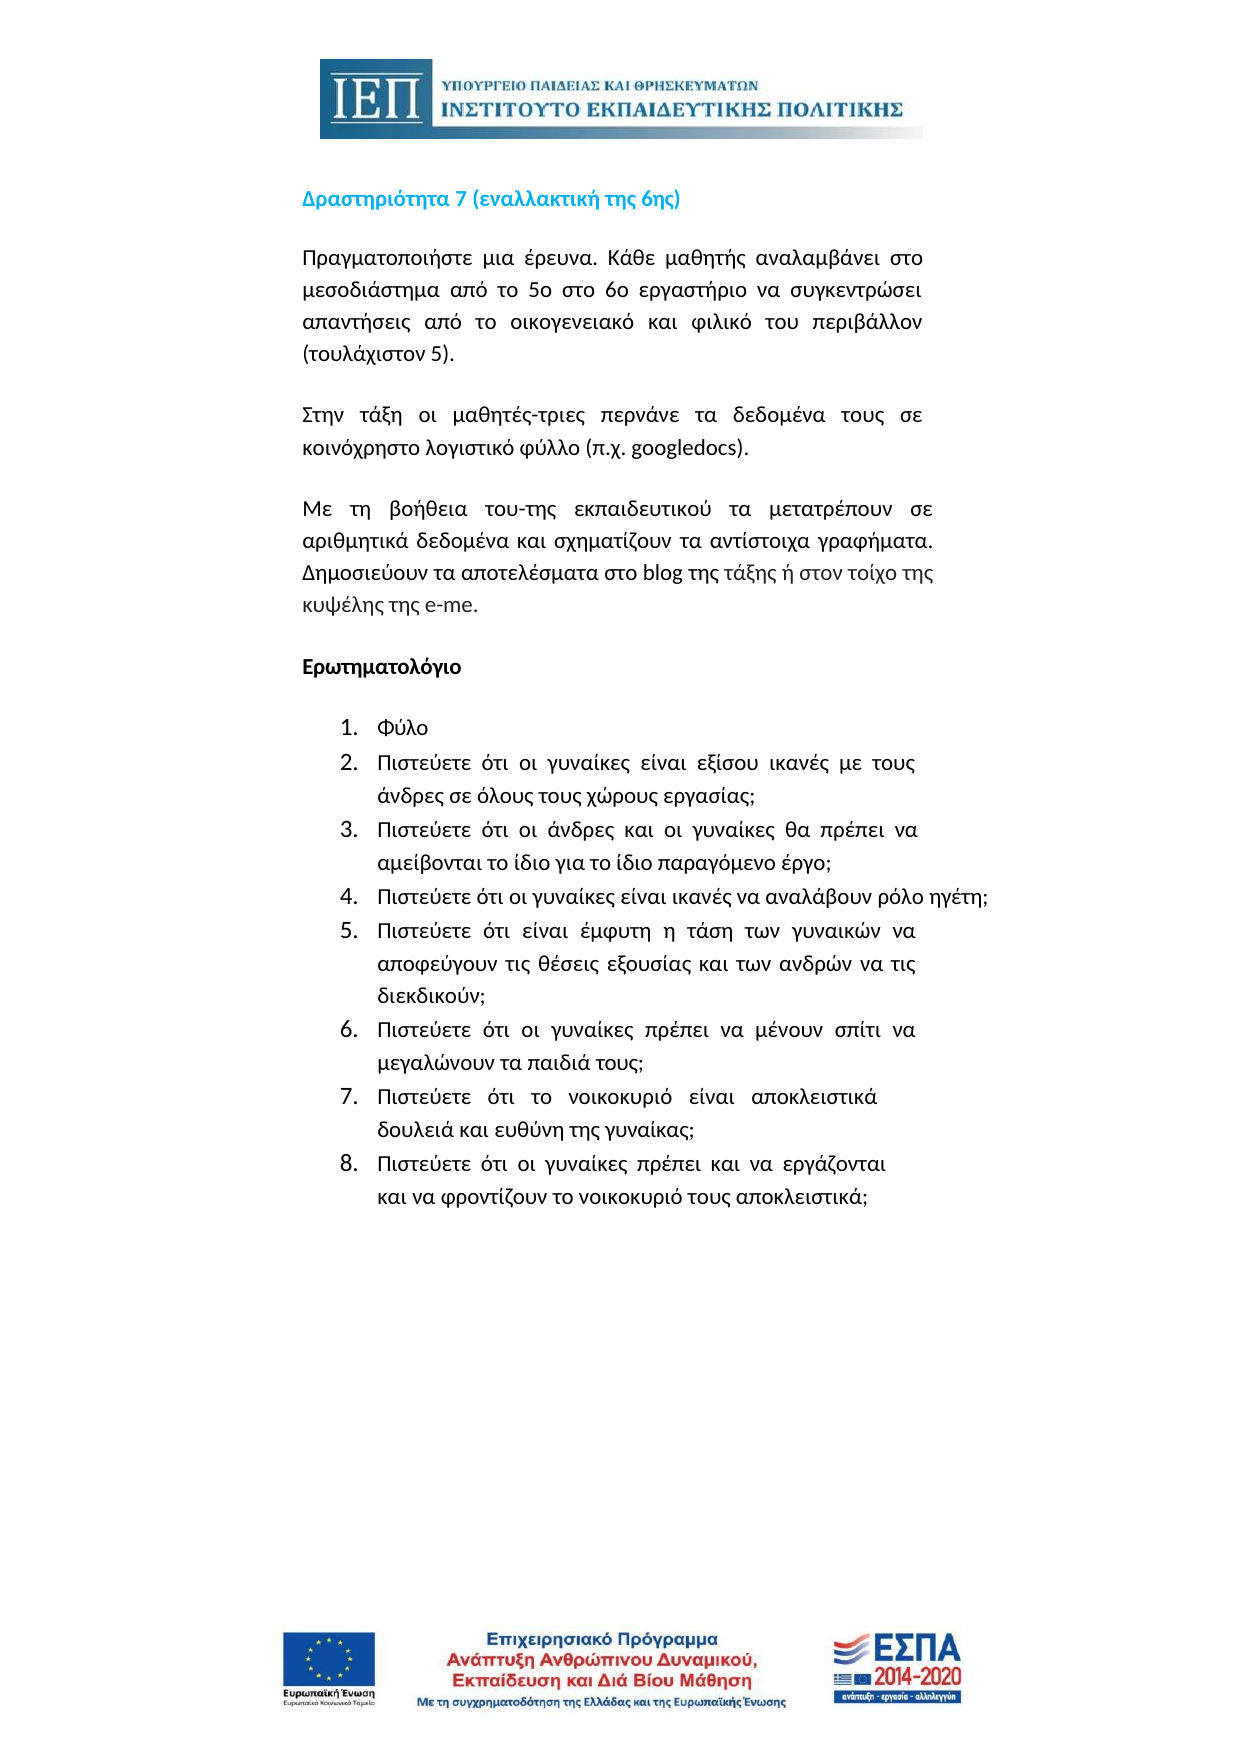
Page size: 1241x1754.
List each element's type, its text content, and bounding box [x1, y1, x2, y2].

picture [320, 59, 923, 139]
text Ερωτηματολόγιο [302, 652, 1053, 680]
text Στην τάξη οι μαθητές-τριες περνάνε τα δεδομένα τους σε κοινόχρηστο λογιστικό φύλλο (π.χ. googledocs). [302, 401, 923, 461]
list Πιστεύετε ότι οι γυναίκες είναι εξίσου ικανές με τους άνδρες σε όλους τους χώρους εργασίας; [339, 746, 915, 809]
list Πιστεύετε ότι είναι έμφυτη η τάση των γυναικών να αποφεύγουν τις θέσεις εξουσίας και των ανδρών να τις διεκδικούν; [339, 914, 916, 1009]
text Δραστηριότητα 7 (εναλλακτική της 6ης) [302, 184, 1053, 212]
text Με τη βοήθεια του-της εκπαιδευτικού τα μετατρέπουν σε αριθμητικά δεδομένα και σχηματίζουν τα αντίστοιχα γραφήματα. Δημοσιεύουν τα αποτελέσματα στο blog της τάξης ή στον τοίχο της κυψέλης της e-me. [302, 494, 933, 618]
list Πιστεύετε ότι οι γυναίκες είναι ικανές να αναλάβουν ρόλο ηγέτη; [339, 880, 1053, 910]
picture [273, 1625, 964, 1715]
text Πραγματοποιήστε μια έρευνα. Κάθε μαθητής αναλαμβάνει στο μεσοδιάστημα από το 5ο στο 6ο εργαστήριο να συγκεντρώσει απαντήσεις από το οικογενειακό και φιλικό του περιβάλλον (τουλάχιστον 5). [302, 243, 923, 367]
list Πιστεύετε ότι οι άνδρες και οι γυναίκες θα πρέπει να αμείβονται το ίδιο για το ίδιο παραγόμενο έργο; [339, 813, 918, 876]
list Πιστεύετε ότι οι γυναίκες πρέπει και να εργάζονται και να φροντίζουν το νοικοκυριό τους αποκλειστικά; [339, 1147, 887, 1210]
list Πιστεύετε ότι το νοικοκυριό είναι αποκλειστικά δουλειά και ευθύνη της γυναίκας; [339, 1080, 877, 1143]
list Φύλο [339, 711, 1053, 742]
list Πιστεύετε ότι οι γυναίκες πρέπει να μένουν σπίτι να μεγαλώνουν τα παιδιά τους; [339, 1013, 916, 1076]
